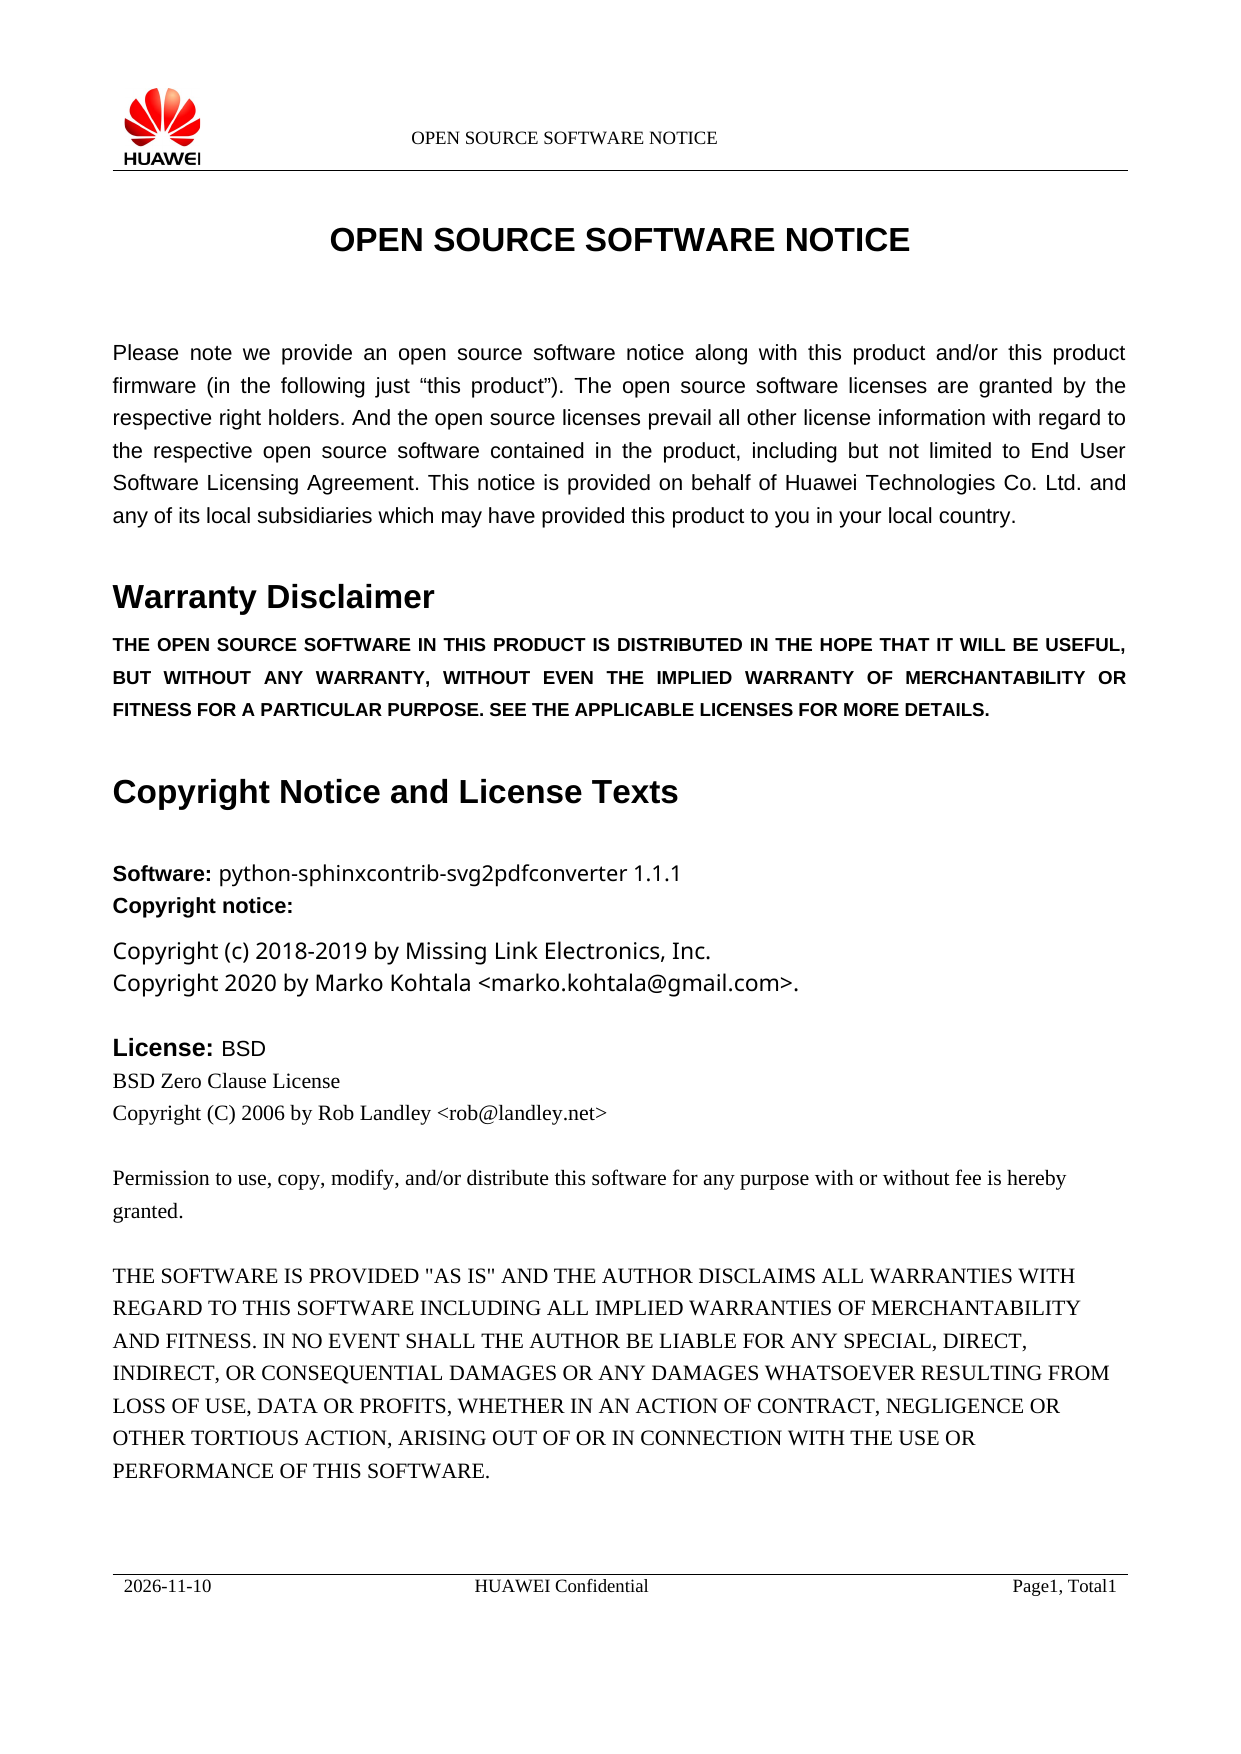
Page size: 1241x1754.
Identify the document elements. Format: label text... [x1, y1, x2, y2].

picture [124, 88, 201, 165]
text License: BSD [112, 1031, 1128, 1064]
text BSD Zero Clause License Copyright (C) 2006 by Rob Landley <rob@landley.net> Permission to use, copy, modify, and/or distribute this software for any purpose with or without fee is hereby granted. THE SOFTWARE IS PROVIDED "AS IS" AND THE AUTHOR DISCLAIMS ALL WARRANTIES WITH REGARD TO THIS SOFTWARE INCLUDING ALL IMPLIED WARRANTIES OF MERCHANTABILITY AND FITNESS. IN NO EVENT SHALL THE AUTHOR BE LIABLE FOR ANY SPECIAL, DIRECT, INDIRECT, OR CONSEQUENTIAL DAMAGES OR ANY DAMAGES WHATSOEVER RESULTING FROM LOSS OF USE, DATA OR PROFITS, WHETHER IN AN ACTION OF CONTRACT, NEGLIGENCE OR OTHER TORTIOUS ACTION, ARISING OUT OF OR IN CONNECTION WITH THE USE OR PERFORMANCE OF THIS SOFTWARE. [112, 1064, 1128, 1519]
text The open source software in this product is distributed in the hope that it will be useful, but WITHOUT ANY WARRANTY, without even the implied warranty of MERCHANTABILITY or FITNESS FOR A PARTICULAR PURPOSE. See the applicable licenses for more details. [112, 629, 1128, 726]
text Warranty Disclaimer [112, 564, 1128, 629]
text OPEN SOURCE SOFTWARE NOTICE [112, 206, 1128, 271]
text Copyright (c) 2018-2019 by Missing Link Electronics, Inc. Copyright 2020 by Marko Kohtala <marko.kohtala@gmail.com>. [112, 934, 1128, 1031]
text Please note we provide an open source software notice along with this product and/or this product firmware (in the following just “this product”). The open source software licenses are granted by the respective right holders. And the open source licenses prevail all other license information with regard to the respective open source software contained in the product, including but not limited to End User Software Licensing Agreement. This notice is provided on behalf of Huawei Technologies Co. Ltd. and any of its local subsidiaries which may have provided this product to you in your local country. [112, 336, 1128, 531]
title Software: python-sphinxcontrib-svg2pdfconverter 1.1.1 [112, 856, 1128, 889]
text Copyright notice: [112, 889, 1128, 921]
text Copyright Notice and License Texts [112, 759, 1128, 824]
